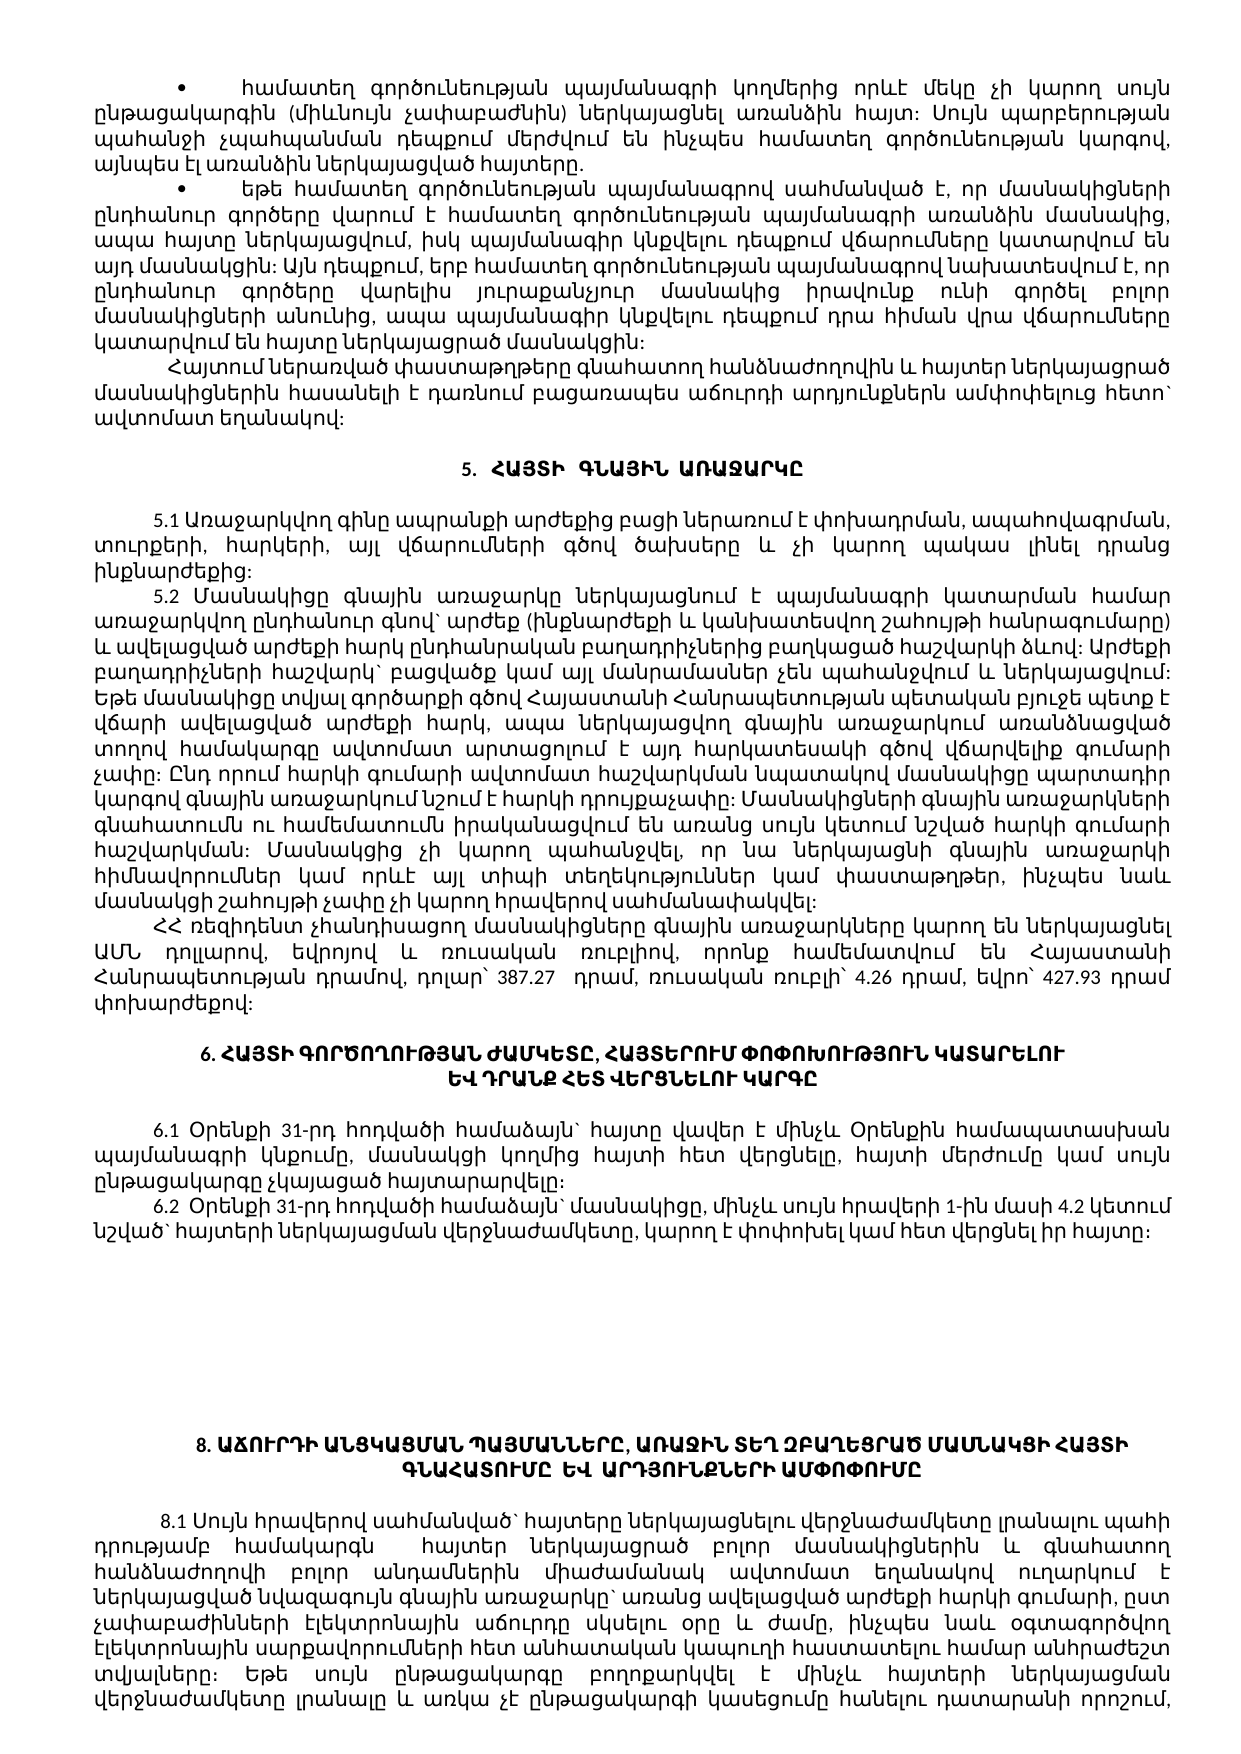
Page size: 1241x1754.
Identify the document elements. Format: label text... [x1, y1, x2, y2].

text Հայտում ներառված փաստաթղթերը գնահատող հանձնաժողովին և հայտեր ներկայացրած մասնակիցներին հասանելի է դառնում բացառապես աճուրդի արդյունքներն ամփոփելուց հետո` ավտոմատ եղանակով: [94, 354, 1171, 431]
text 6.2 Օրենքի 31-րդ հոդվածի համաձայն` մասնակիցը, մինչև սույն հրավերի 1-ին մասի 4.2 կետում նշված` հայտերի ներկայացման վերջնաժամկետը, կարող է փոփոխել կամ հետ վերցնել իր հայտը։ [94, 1193, 1171, 1244]
list եթե համատեղ գործունեության պայմանագրով սահմանված է, որ մասնակիցների ընդհանուր գործերը վարում է համատեղ գործունեության պայմանագրի առանձին մասնակից, ապա հայտը ներկայացվում, իսկ պայմանագիր կնքվելու դեպքում վճարումները կատարվում են այդ մասնակցին: Այն դեպքում, երբ համատեղ գործունեության պայմանագրով նախատեսվում է, որ ընդհանուր գործերը վարելիս յուրաքանչյուր մասնակից իրավունք ունի գործել բոլոր մասնակիցների անունից, ապա պայմանագիր կնքվելու դեպքում դրա հիման վրա վճարումները կատարվում են հայտը ներկայացրած մասնակցին: [94, 177, 1171, 354]
text 6.1 Օրենքի 31-րդ հոդվածի համաձայն` հայտը վավեր է մինչև Օրենքին համապատասխան պայմանագրի կնքումը, մասնակցի կողմից հայտի հետ վերցնելը, հայտի մերժումը կամ սույն ընթացակարգը չկայացած հայտարարվելը։ [94, 1117, 1171, 1193]
text 5.2 Մասնակիցը գնային առաջարկը ներկայացնում է պայմանագրի կատարման համար առաջարկվող ընդհանուր գնով` արժեք (ինքնարժեքի և կանխատեսվող շահույթի հանրագումարը) և ավելացված արժեքի հարկ ընդհանրական բաղադրիչներից բաղկացած հաշվարկի ձևով: Արժեքի բաղադրիչների հաշվարկ` բացվածք կամ այլ մանրամասներ չեն պահանջվում և ներկայացվում: Եթե մասնակիցը տվյալ գործարքի գծով Հայաստանի Հանրապետության պետական բյուջե պետք է վճարի ավելացված արժեքի հարկ, ապա ներկայացվող գնային առաջարկում առանձնացված տողով համակարգը ավտոմատ արտացոլում է այդ հարկատեսակի գծով վճարվելիք գումարի չափը: Ընդ որում հարկի գումարի ավտոմատ հաշվարկման նպատակով մասնակիցը պարտադիր կարգով գնային առաջարկում նշում է հարկի դրույքաչափը: Մասնակիցների գնային առաջարկների գնահատումն ու համեմատումն իրականացվում են առանց սույն կետում նշված հարկի գումարի հաշվարկման: Մասնակցից չի կարող պահանջվել, որ նա ներկայացնի գնային առաջարկի հիմնավորումներ կամ որևէ այլ տիպի տեղեկություններ կամ փաստաթղթեր, ինչպես նաև մասնակցի շահույթի չափը չի կարող հրավերով սահմանափակվել: [94, 583, 1171, 914]
text ԳՆԱՀԱՏՈՒՄԸ ԵՎ ԱՐԴՅՈՒՆՔՆԵՐԻ ԱՄՓՈՓՈՒՄԸ [94, 1457, 1171, 1483]
text 8. ԱՃՈՒՐԴԻ ԱՆՑԿԱՑՄԱՆ ՊԱՅՄԱՆՆԵՐԸ, ԱՌԱՋԻՆ ՏԵՂ ԶԲԱՂԵՑՐԱԾ ՄԱՍՆԱԿՑԻ ՀԱՅՏԻ [94, 1432, 1171, 1457]
text 6. ՀԱՅՏԻ ԳՈՐԾՈՂՈՒԹՅԱՆ ԺԱՄԿԵՏԸ, ՀԱՅՏԵՐՈՒՄ ՓՈՓՈԽՈՒԹՅՈՒՆ ԿԱՏԱՐԵԼՈՒ [94, 1041, 1171, 1066]
text 5.1 Առաջարկվող գինը ապրանքի արժեքից բացի ներառում է փոխադրման, ապահովագրման, տուրքերի, հարկերի, այլ վճարումների գծով ծախսերը և չի կարող պակաս լինել դրանց ինքնարժեքից: [94, 507, 1171, 583]
list համատեղ գործունեության պայմանագրի կողմերից որևէ մեկը չի կարող սույն ընթացակարգին (միևնույն չափաբաժնին) ներկայացնել առանձին հայտ: Սույն պարբերության պահանջի չպահպանման դեպքում մերժվում են ինչպես համատեղ գործունեության կարգով, այնպես էլ առանձին ներկայացված հայտերը. [94, 75, 1171, 177]
text ՀՀ ռեզիդենտ չհանդիսացող մասնակիցները գնային առաջարկները կարող են ներկայացնել ԱՄՆ դոլլարով, եվրոյով և ռուսական ռուբլիով, որոնք համեմատվում են Հայաստանի Հանրապետության դրամով, դոլար՝ 387.27 դրամ, ռուսական ռուբլի՝ 4.26 դրամ, եվրո՝ 427.93 դրամ փոխարժեքով: [94, 914, 1171, 1015]
text 5. ՀԱՅՏԻ ԳՆԱՅԻՆ ԱՌԱՋԱՐԿԸ [94, 456, 1171, 482]
text ԵՎ ԴՐԱՆՔ ՀԵՏ ՎԵՐՑՆԵԼՈՒ ԿԱՐԳԸ [94, 1066, 1171, 1092]
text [94, 1508, 1171, 1712]
